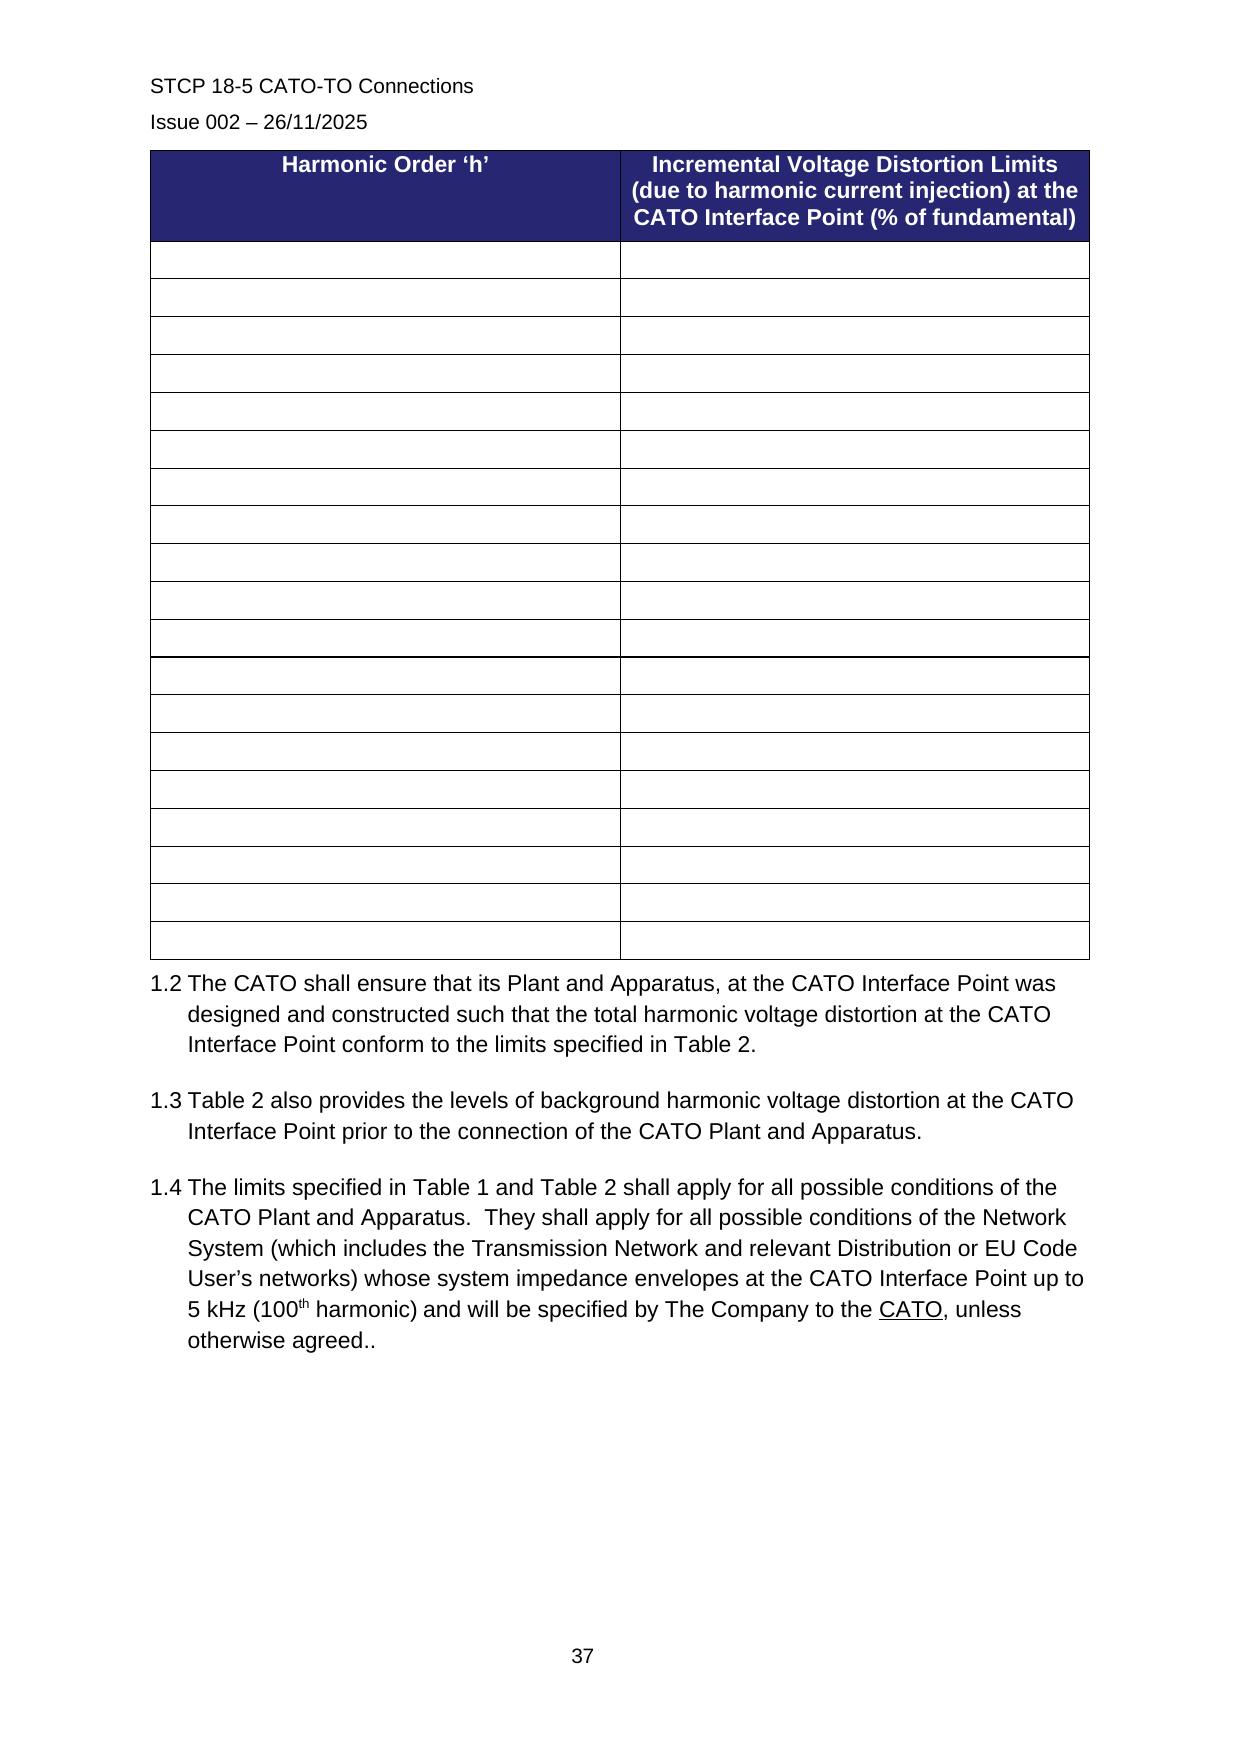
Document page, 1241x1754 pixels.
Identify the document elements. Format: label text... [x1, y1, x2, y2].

table_cell [151, 279, 620, 316]
table_cell [151, 431, 620, 467]
table_header Incremental Voltage Distortion Limits (due to harmonic current injection) at the CATO Interface Point (% of fundamental) [621, 151, 1089, 241]
table_cell [621, 809, 1089, 846]
table_header Harmonic Order ‘h’ [151, 151, 620, 241]
table_cell [621, 582, 1089, 619]
table_cell [151, 922, 620, 959]
table_cell [151, 242, 620, 278]
table_cell [151, 658, 620, 694]
table_cell [621, 469, 1089, 505]
table_cell [621, 544, 1089, 581]
table_cell [151, 469, 620, 505]
table_cell [621, 695, 1089, 732]
table_cell [621, 733, 1089, 770]
table_cell [151, 884, 620, 921]
table_cell [151, 317, 620, 354]
list The limits specified in Table 1 and Table 2 shall apply for all possible conditions of the CATO Plant and Apparatus. They shall apply for all possible conditions of the Network System (which includes the Transmission Network and relevant Distribution or EU Code User’s networks) whose system impedance envelopes at the CATO Interface Point up to 5 kHz (100th harmonic) and will be specified by The Company to the CATO, unless otherwise agreed.. [150, 1174, 1090, 1353]
list The CATO shall ensure that its Plant and Apparatus, at the CATO Interface Point was designed and constructed such that the total harmonic voltage distortion at the CATO Interface Point conform to the limits specified in Table 2. [150, 970, 1090, 1057]
table_cell [151, 393, 620, 429]
table_cell [151, 733, 620, 770]
table_cell [621, 884, 1089, 921]
table_cell [151, 582, 620, 619]
table_cell [151, 809, 620, 846]
table_cell [621, 279, 1089, 316]
table_cell [151, 620, 620, 656]
table_cell [621, 847, 1089, 883]
table_cell [151, 355, 620, 392]
table_cell [621, 771, 1089, 808]
table_cell [151, 771, 620, 808]
table_cell [151, 506, 620, 543]
table_cell [151, 847, 620, 883]
table_cell [621, 393, 1089, 429]
table_cell [621, 242, 1089, 278]
table_cell [621, 620, 1089, 656]
table_cell [151, 544, 620, 581]
list Table 2 also provides the levels of background harmonic voltage distortion at the CATO Interface Point prior to the connection of the CATO Plant and Apparatus. [150, 1087, 1090, 1144]
table_cell [621, 355, 1089, 392]
table_cell [621, 922, 1089, 959]
table_cell [621, 658, 1089, 694]
table_cell [621, 506, 1089, 543]
table_cell [621, 431, 1089, 467]
table_cell [151, 695, 620, 732]
table_cell [621, 317, 1089, 354]
